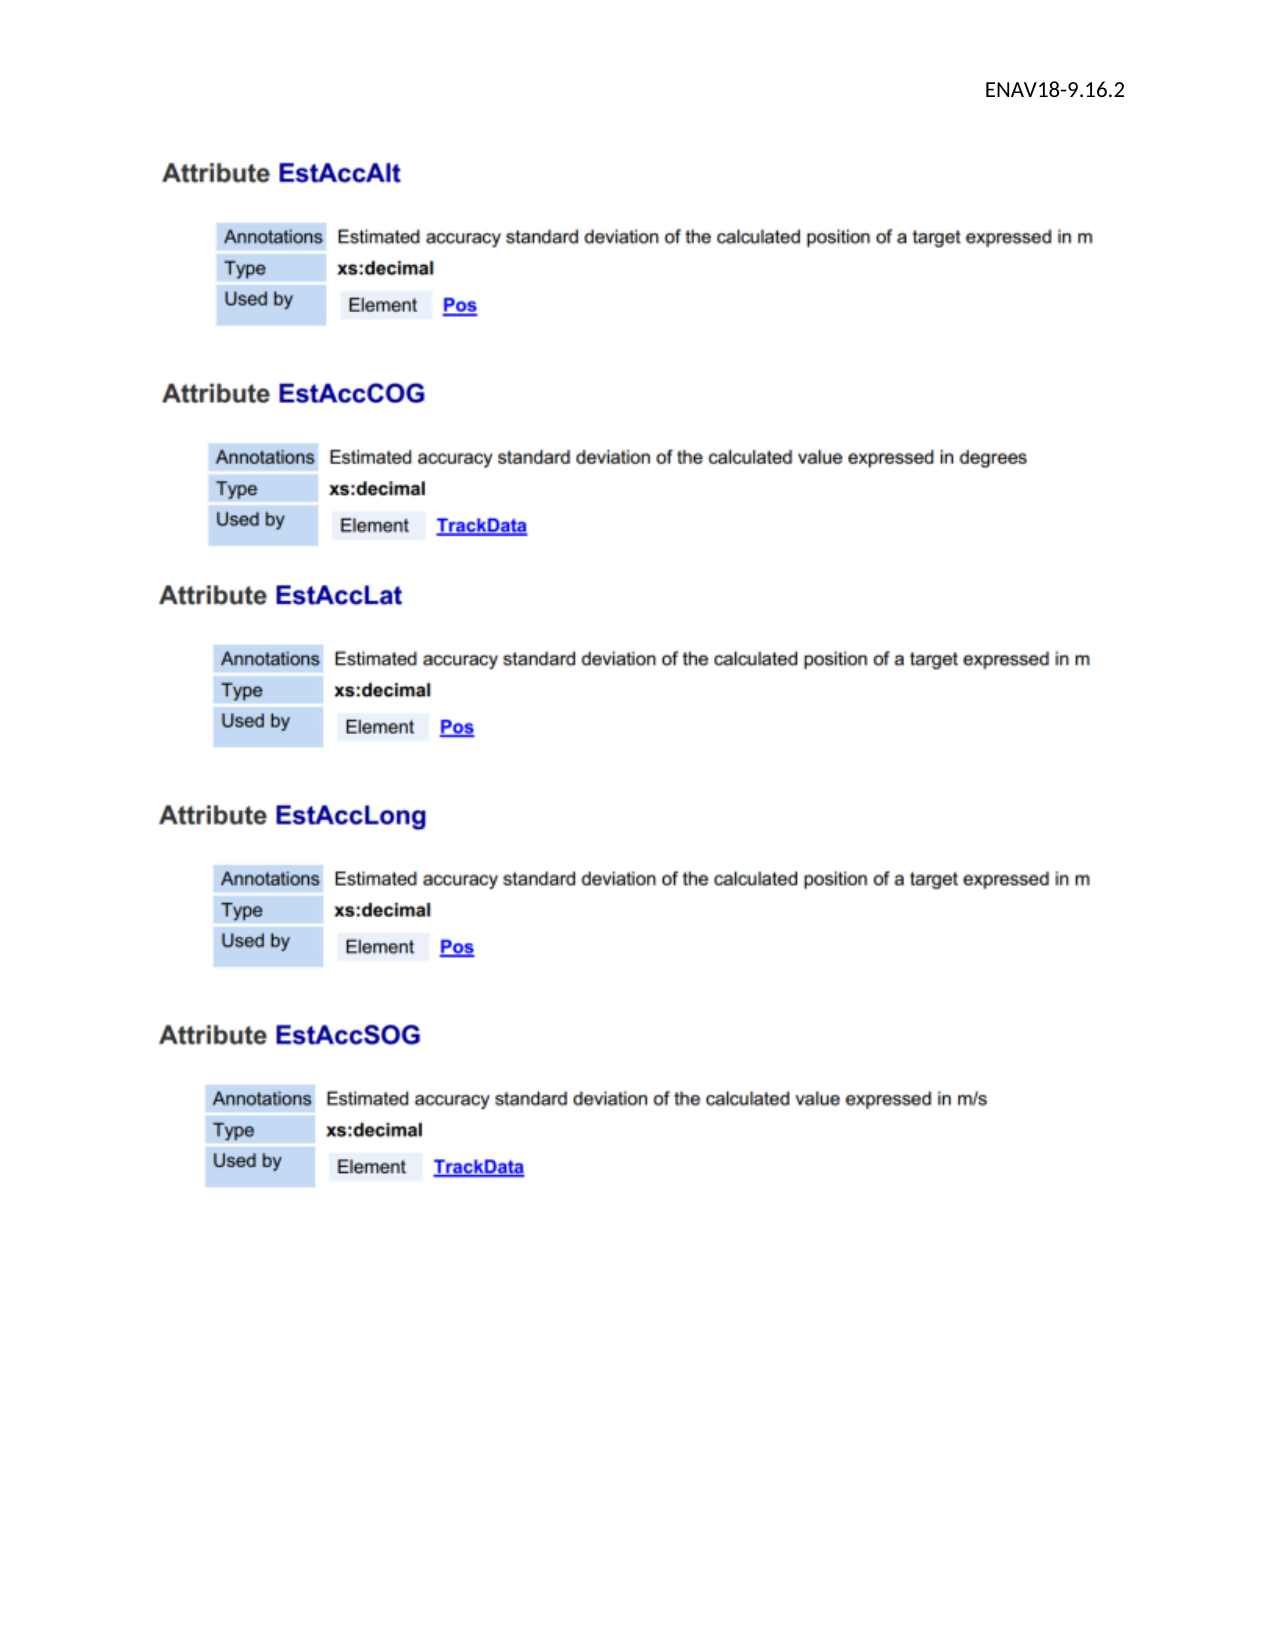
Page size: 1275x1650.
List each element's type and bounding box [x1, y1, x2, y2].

picture [150, 576, 1100, 1194]
picture [150, 150, 1102, 552]
